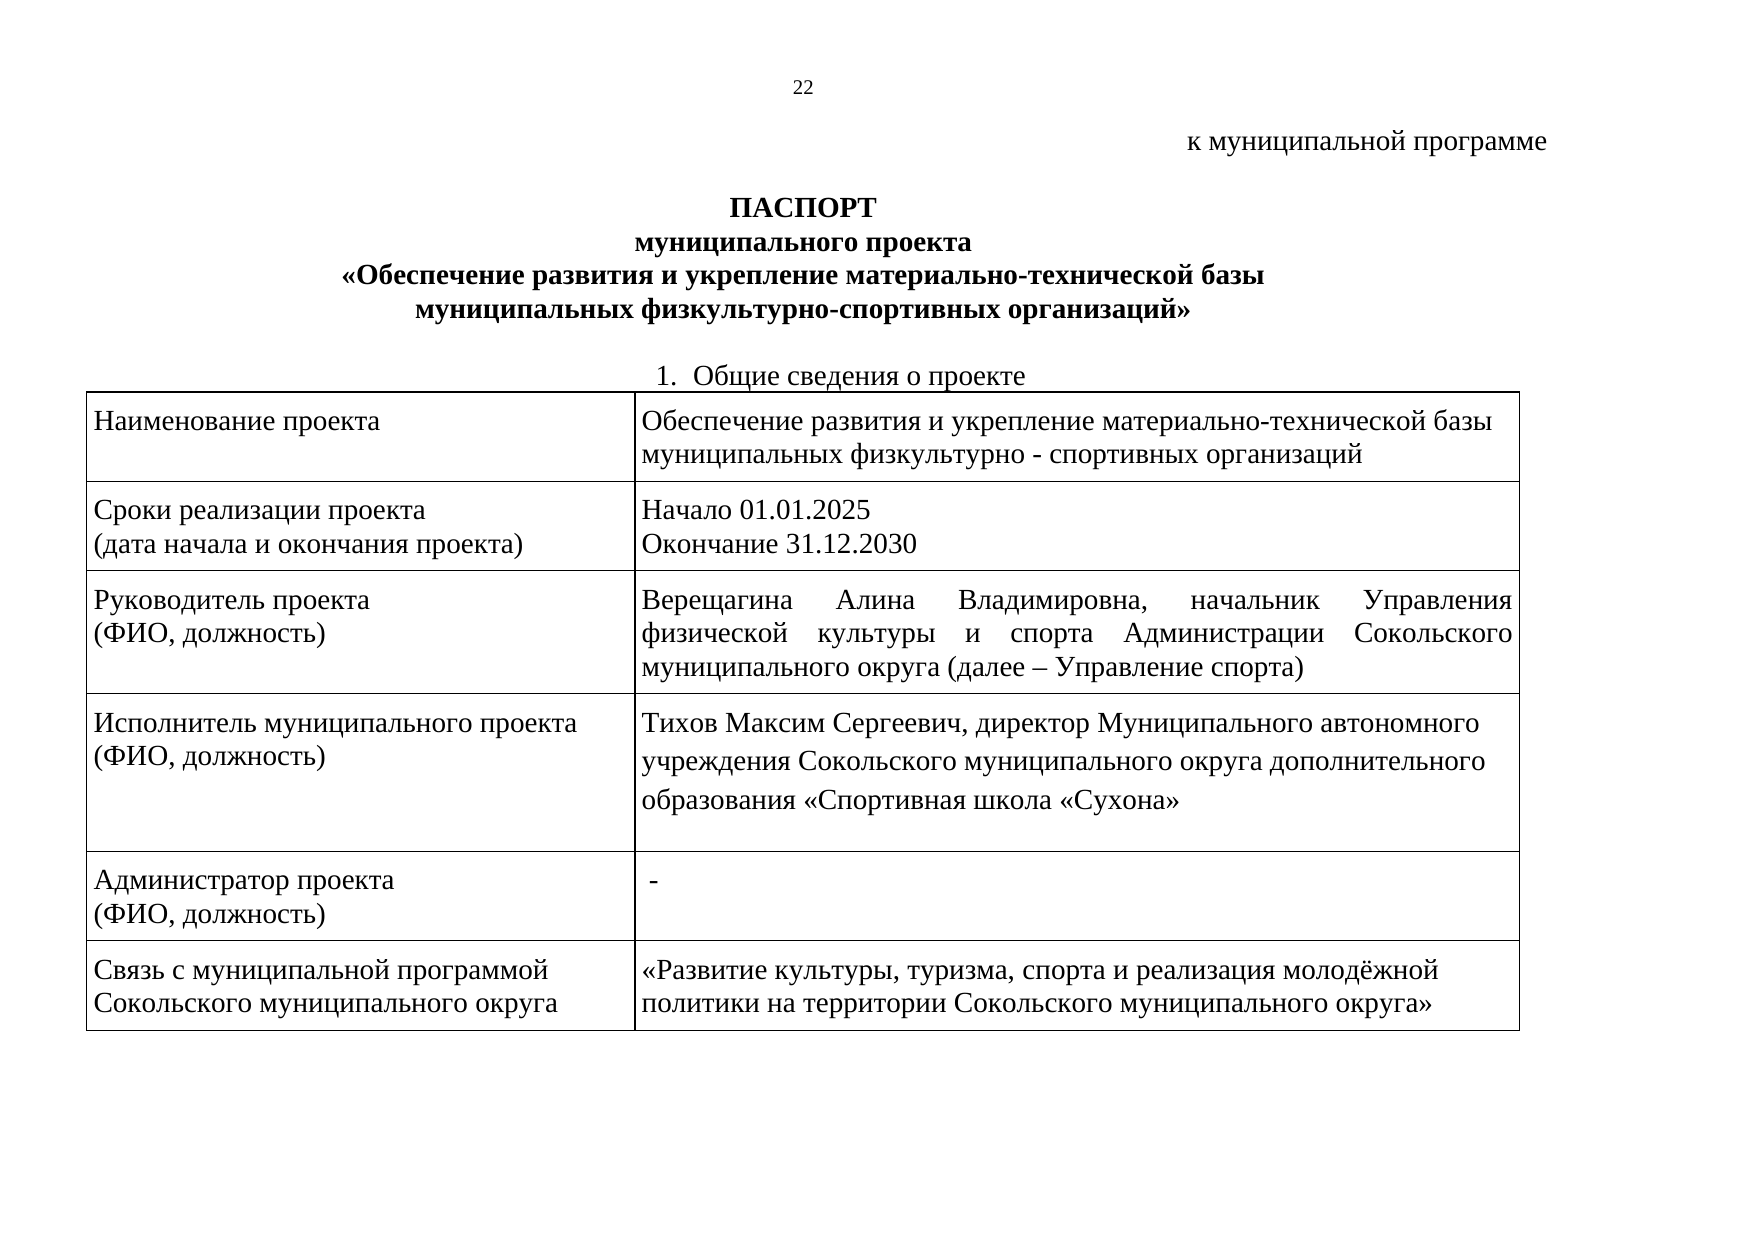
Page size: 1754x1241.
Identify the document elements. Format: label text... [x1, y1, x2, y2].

table_cell Исполнитель муниципального проекта (ФИО, должность) [87, 694, 634, 851]
text муниципальных физкультурно-спортивных организаций» [59, 291, 1547, 324]
table_cell Руководитель проекта (ФИО, должность) [87, 571, 634, 693]
table_cell Начало 01.01.2025 Окончание 31.12.2030 [636, 482, 1519, 570]
table_cell Связь с муниципальной программой Сокольского муниципального округа [87, 941, 634, 1029]
table_header Наименование проекта [87, 393, 634, 481]
table_cell Сроки реализации проекта (дата начала и окончания проекта) [87, 482, 634, 570]
table_cell «Развитие культуры, туризма, спорта и реализация молодёжной политики на территории Сокольского муниципального округа» [636, 941, 1519, 1029]
table_cell - [636, 852, 1519, 940]
text «Обеспечение развития и укрепление материально-технической базы [59, 257, 1547, 291]
text к муниципальной программе [59, 123, 1547, 157]
table_cell Администратор проекта (ФИО, должность) [87, 852, 634, 940]
text ПАСПОРТ [59, 190, 1547, 224]
text муниципального проекта [59, 224, 1547, 257]
list Общие сведения о проекте [134, 358, 1547, 391]
table_cell Верещагина Алина Владимировна, начальник Управления физической культуры и спорта Администрации Сокольского муниципального округа (далее – Управление спорта) [636, 571, 1519, 693]
table_cell Тихов Максим Сергеевич, директор Муниципального автономного учреждения Сокольского муниципального округа дополнительного образования «Спортивная школа «Сухона» [636, 694, 1519, 851]
table_header Обеспечение развития и укрепление материально-технической базы муниципальных физкультурно - спортивных организаций [636, 393, 1519, 481]
